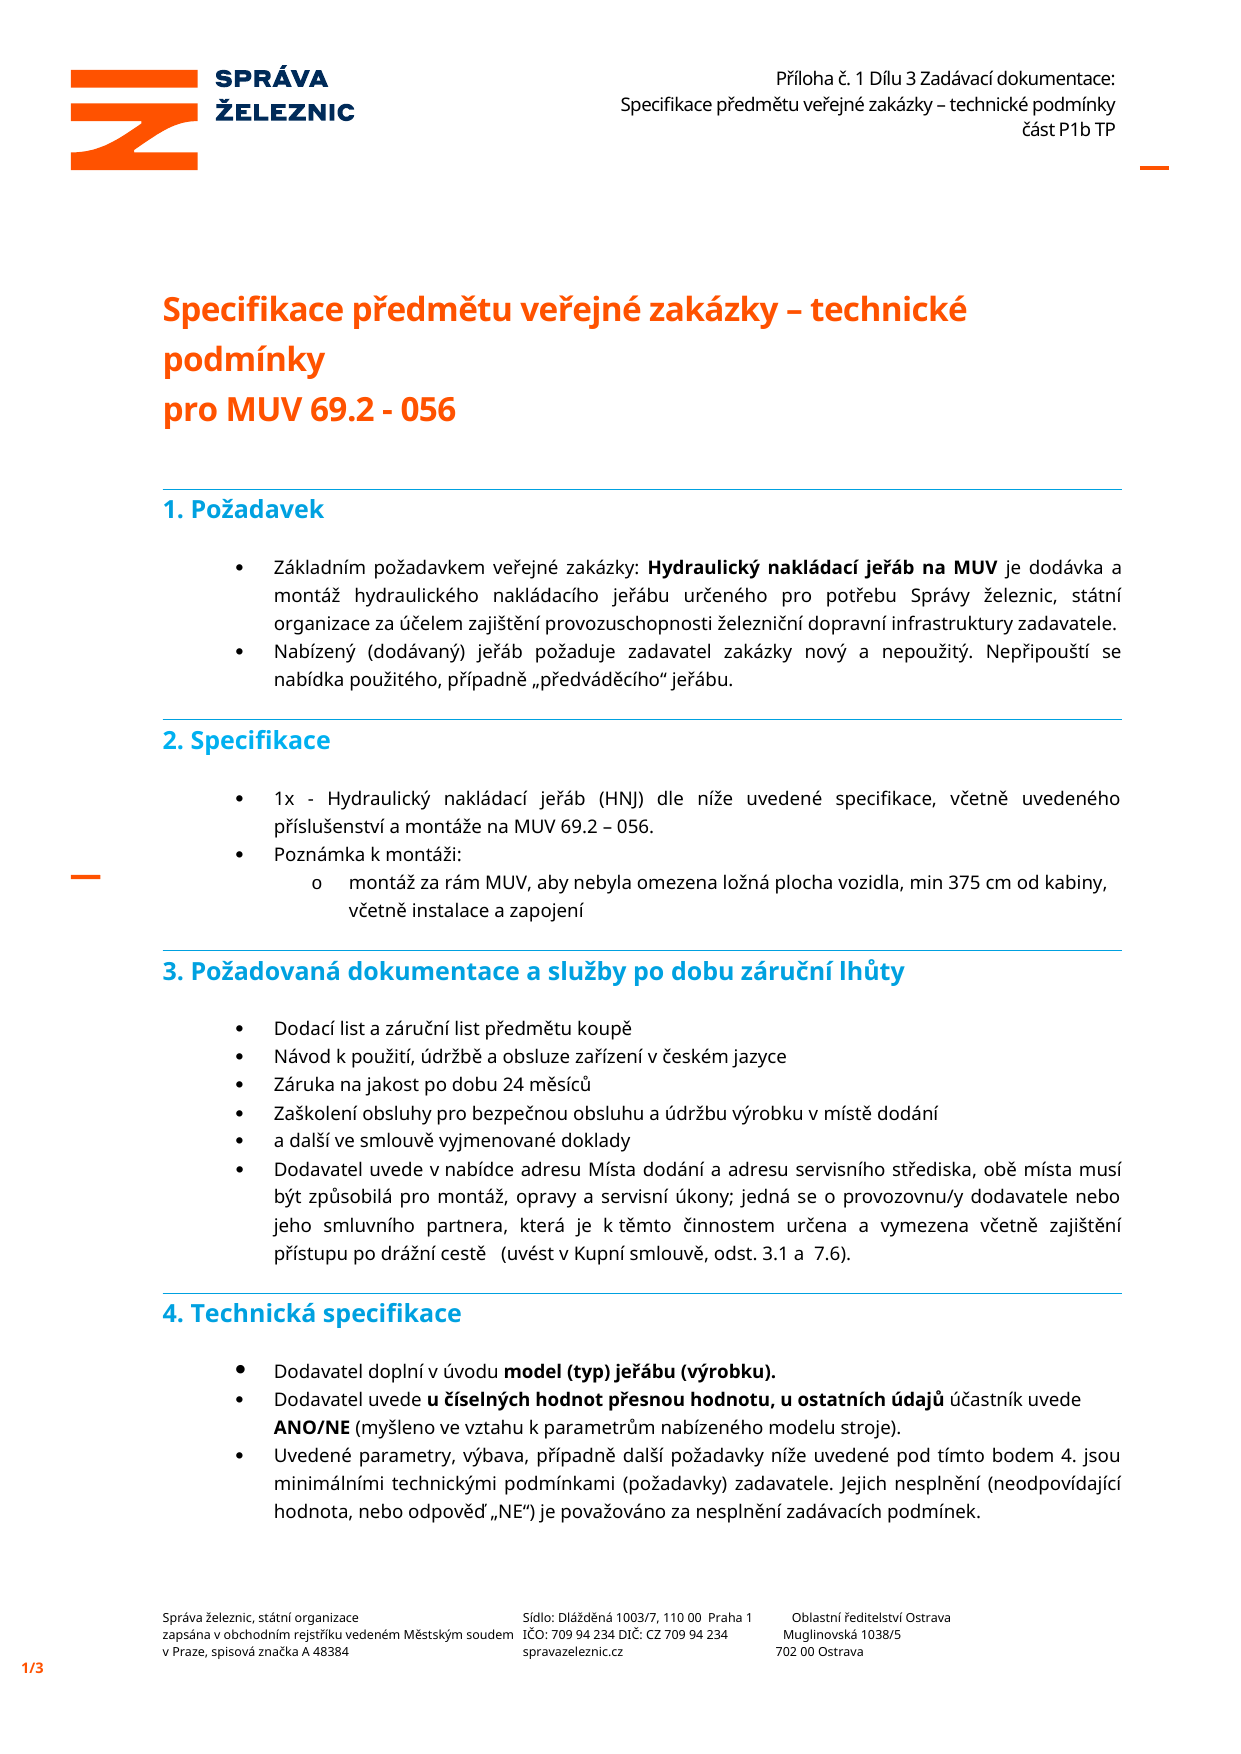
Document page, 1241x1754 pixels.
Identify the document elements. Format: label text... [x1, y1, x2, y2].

list Dodavatel uvede u číselných hodnot přesnou hodnotu, u ostatních údajů účastník uvede ANO/NE (myšleno ve vztahu k parametrům nabízeného modelu stroje). [236, 1386, 1122, 1440]
list Základním požadavkem veřejné zakázky: Hydraulický nakládací jeřáb na MUV je dodávka a montáž hydraulického nakládacího jeřábu určeného pro potřebu Správy železnic, státní organizace za účelem zajištění provozuschopnosti železniční dopravní infrastruktury zadavatele. [236, 554, 1122, 636]
list 1x - Hydraulický nakládací jeřáb (HNJ) dle níže uvedené specifikace, včetně uvedeného příslušenství a montáže na MUV 69.2 – 056. [236, 785, 1122, 838]
list a další ve smlouvě vyjmenované doklady [236, 1128, 1122, 1153]
subtitle 4. Technická specifikace [162, 1294, 1122, 1330]
list Dodací list a záruční list předmětu koupě [236, 1016, 1122, 1041]
list Nabízený (dodávaný) jeřáb požaduje zadavatel zakázky nový a nepoužitý. Nepřipouští se nabídka použitého, případně „předváděcího“ jeřábu. [236, 638, 1122, 692]
list Zaškolení obsluhy pro bezpečnou obsluhu a údržbu výrobku v místě dodání [236, 1100, 1122, 1125]
list montáž za rám MUV, aby nebyla omezena ložná plocha vozidla, min 375 cm od kabiny, včetně instalace a zapojení [311, 869, 1122, 923]
list Dodavatel uvede v nabídce adresu Místa dodání a adresu servisního střediska, obě místa musí být způsobilá pro montáž, opravy a servisní úkony; jedná se o provozovnu/y dodavatele nebo jeho smluvního partnera, která je k těmto činnostem určena a vymezena včetně zajištění přístupu po drážní cestě (uvést v Kupní smlouvě, odst. 3.1 a 7.6). [236, 1156, 1122, 1265]
list Záruka na jakost po dobu 24 měsíců [236, 1072, 1122, 1097]
list Poznámka k montáži: [236, 841, 1122, 866]
subtitle 3. Požadovaná dokumentace a služby po dobu záruční lhůty [162, 951, 1122, 987]
subtitle 1. Požadavek [162, 490, 1122, 526]
subtitle Specifikace předmětu veřejné zakázky – technické podmínky [162, 286, 1122, 381]
subtitle pro MUV 69.2 - 056 [162, 386, 1122, 431]
list Uvedené parametry, výbava, případně další požadavky níže uvedené pod tímto bodem 4. jsou minimálními technickými podmínkami (požadavky) zadavatele. Jejich nesplnění (neodpovídající hodnota, nebo odpověď „NE“) je považováno za nesplnění zadávacích podmínek. [236, 1442, 1122, 1524]
subtitle 2. Specifikace [162, 720, 1122, 757]
list Dodavatel doplní v úvodu model (typ) jeřábu (výrobku). [236, 1358, 1122, 1384]
list Návod k použití, údržbě a obsluze zařízení v českém jazyce [236, 1044, 1122, 1069]
